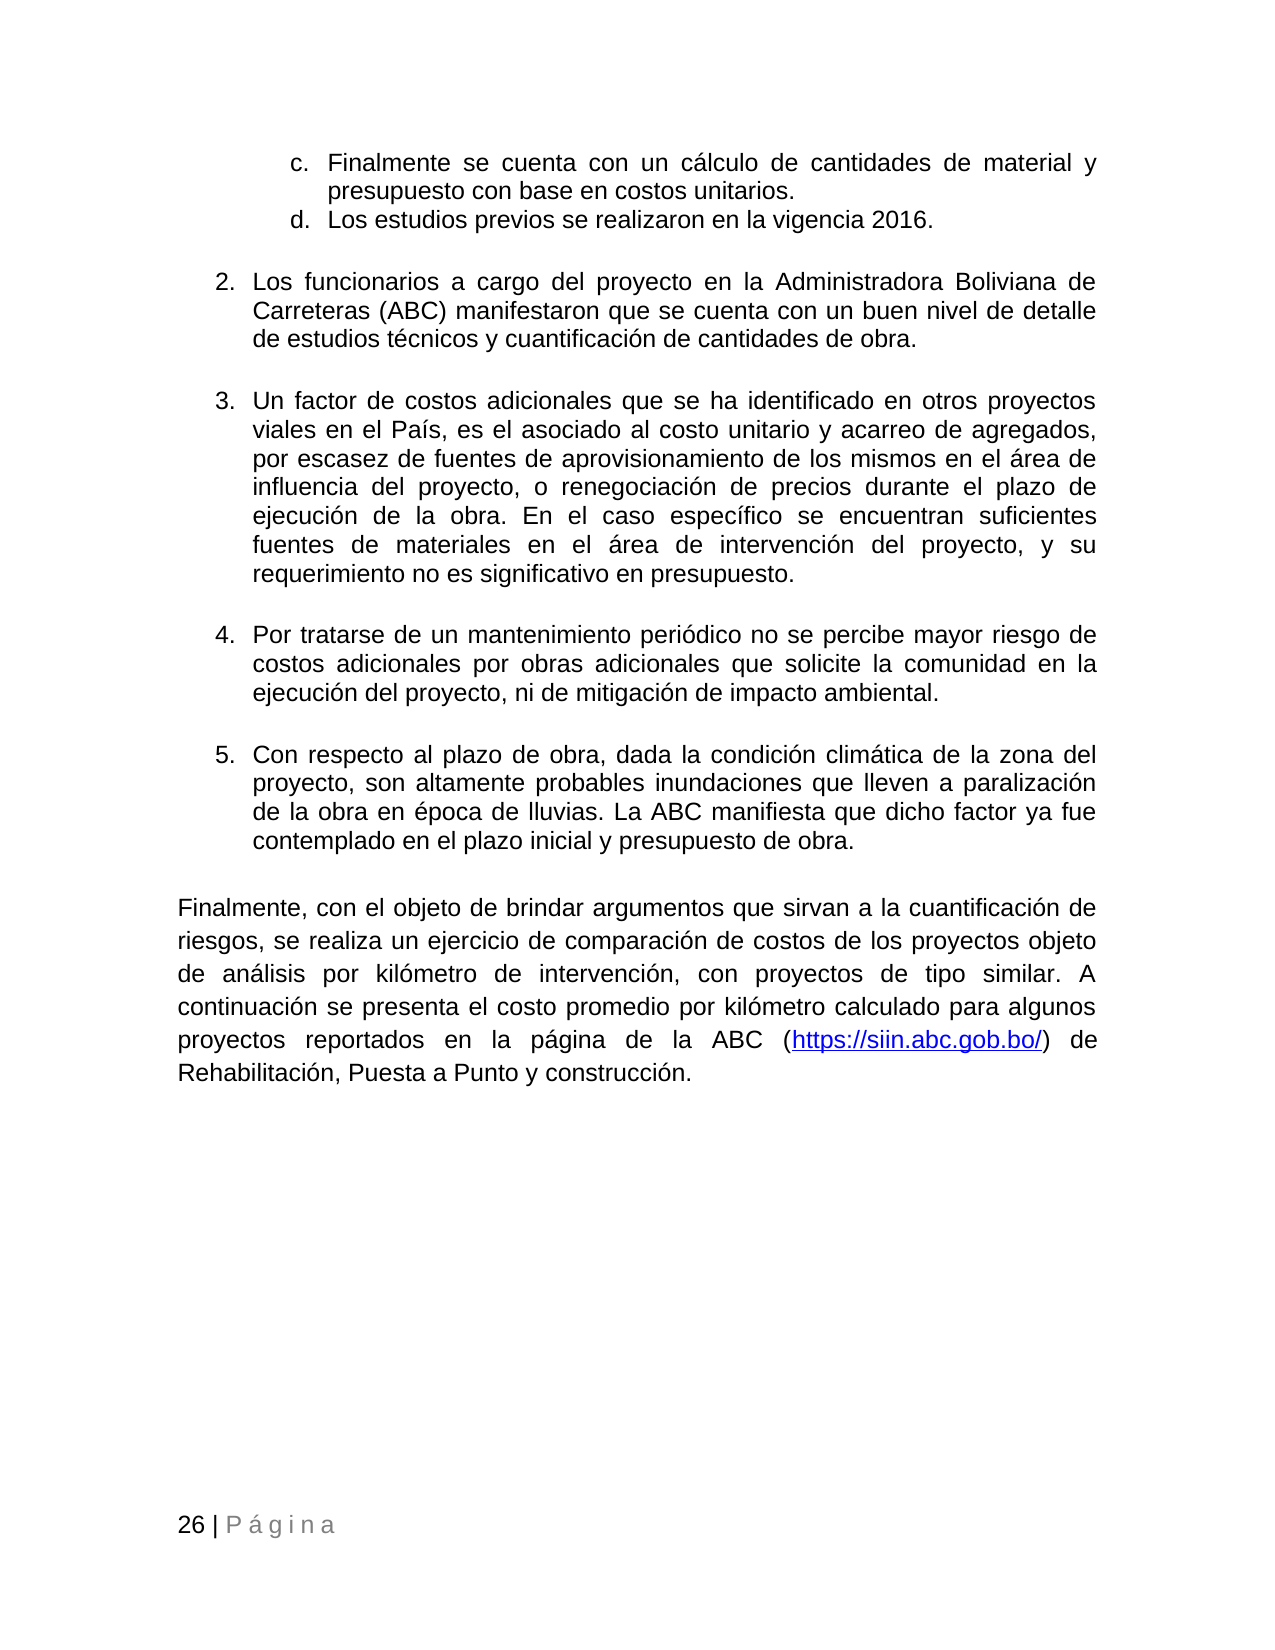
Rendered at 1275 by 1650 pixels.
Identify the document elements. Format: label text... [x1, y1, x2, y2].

list Finalmente se cuenta con un cálculo de cantidades de material y presupuesto con base en costos unitarios. [290, 148, 1098, 205]
list Los funcionarios a cargo del proyecto en la Administradora Boliviana de Carreteras (ABC) manifestaron que se cuenta con un buen nivel de detalle de estudios técnicos y cuantificación de cantidades de obra. [215, 267, 1098, 353]
text Finalmente, con el objeto de brindar argumentos que sirvan a la cuantificación de riesgos, se realiza un ejercicio de comparación de costos de los proyectos objeto de análisis por kilómetro de intervención, con proyectos de tipo similar. A continuación se presenta el costo promedio por kilómetro calculado para algunos proyectos reportados en la página de la ABC (https://siin.abc.gob.bo/) de Rehabilitación, Puesta a Punto y construcción. [177, 893, 1098, 1087]
list Los estudios previos se realizaron en la vigencia 2016. [290, 205, 1098, 234]
list Con respecto al plazo de obra, dada la condición climática de la zona del proyecto, son altamente probables inundaciones que lleven a paralización de la obra en época de lluvias. La ABC manifiesta que dicho factor ya fue contemplado en el plazo inicial y presupuesto de obra. [215, 740, 1098, 855]
list Por tratarse de un mantenimiento periódico no se percibe mayor riesgo de costos adicionales por obras adicionales que solicite la comunidad en la ejecución del proyecto, ni de mitigación de impacto ambiental. [215, 620, 1098, 707]
list Un factor de costos adicionales que se ha identificado en otros proyectos viales en el País, es el asociado al costo unitario y acarreo de agregados, por escasez de fuentes de aprovisionamiento de los mismos en el área de influencia del proyecto, o renegociación de precios durante el plazo de ejecución de la obra. En el caso específico se encuentran suficientes fuentes de materiales en el área de intervención del proyecto, y su requerimiento no es significativo en presupuesto. [215, 386, 1098, 587]
